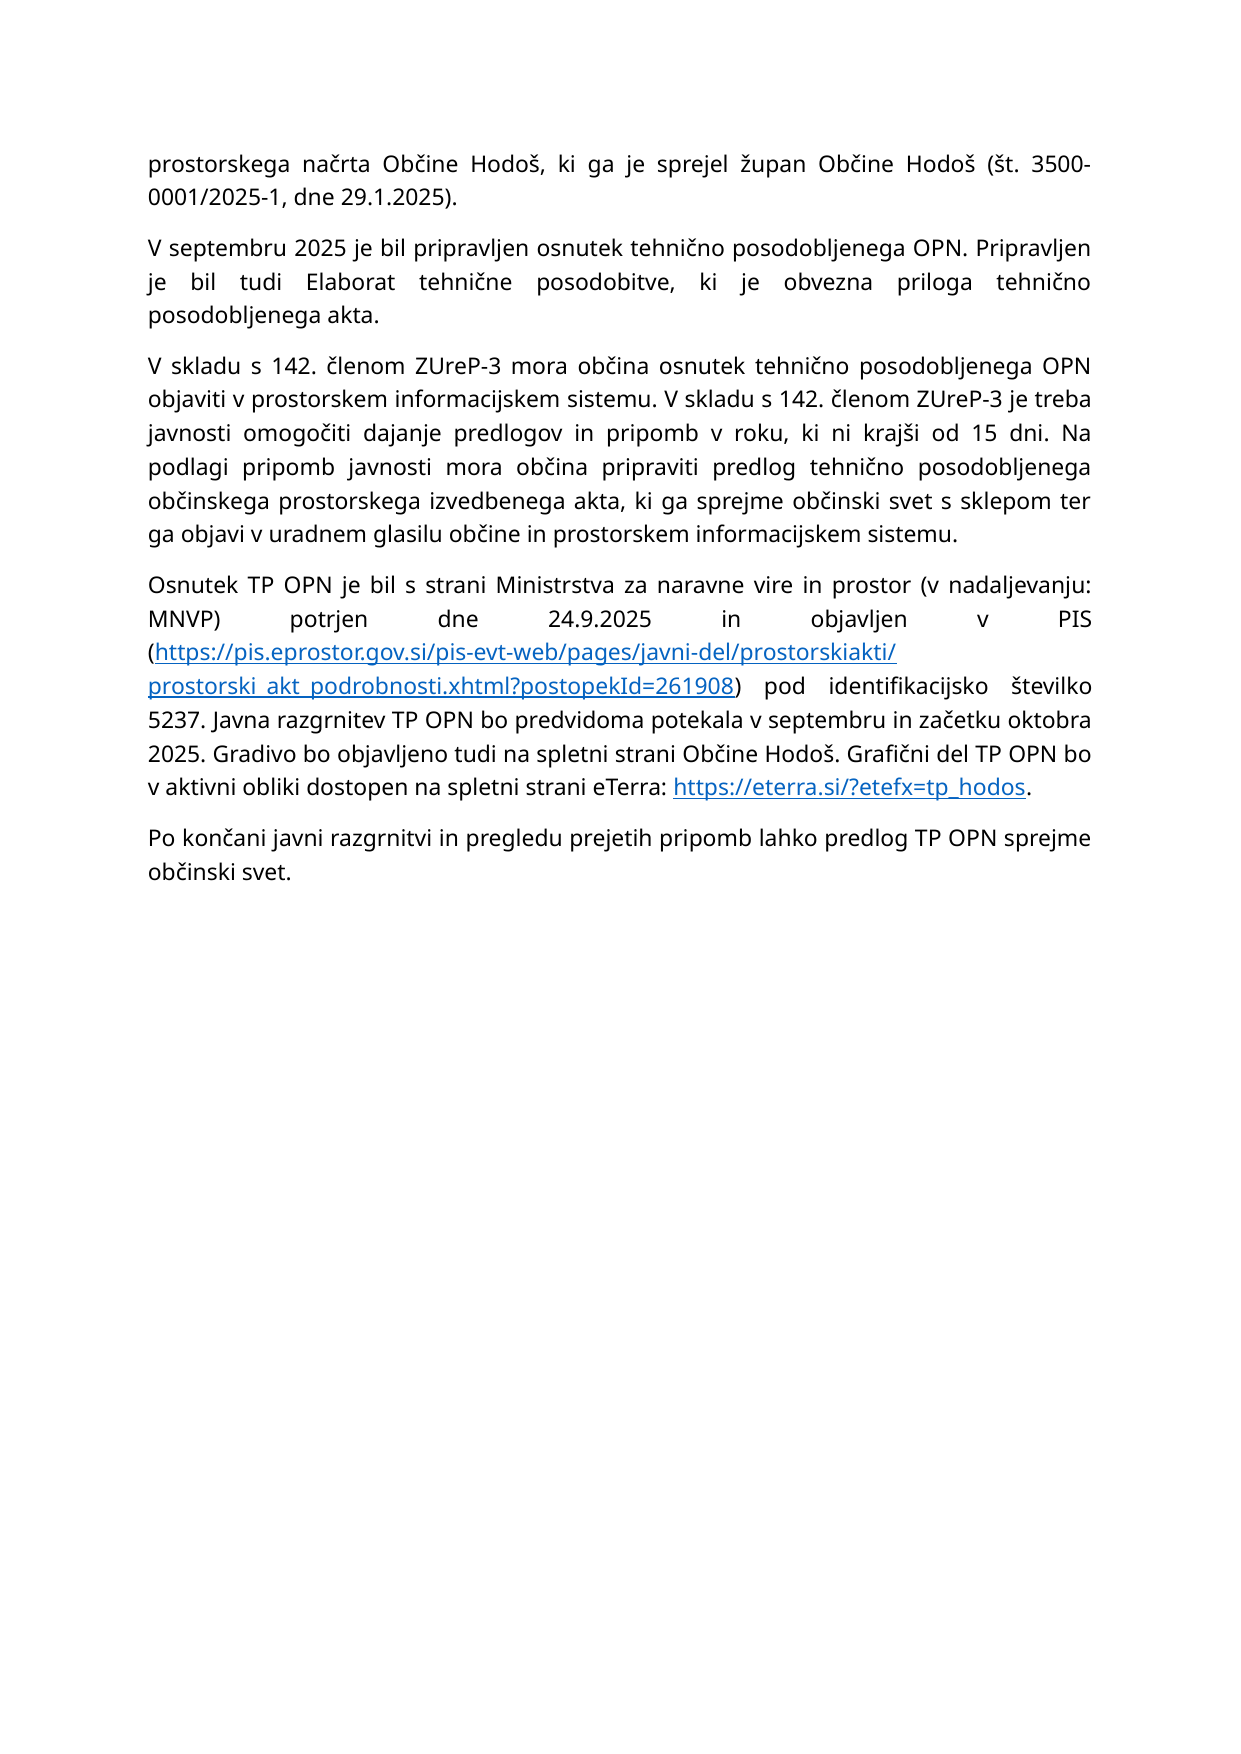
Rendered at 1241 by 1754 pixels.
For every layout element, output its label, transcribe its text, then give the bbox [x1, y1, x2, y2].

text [148, 148, 1093, 213]
text Po končani javni razgrnitvi in pregledu prejetih pripomb lahko predlog TP OPN sprejme občinski svet. [148, 822, 1093, 887]
text Osnutek TP OPN je bil s strani Ministrstva za naravne vire in prostor (v nadaljevanju: MNVP) potrjen dne 24.9.2025 in objavljen v PIS (https://pis.eprostor.gov.si/pis-evt-web/pages/javni-del/prostorskiakti/prostorski_akt_podrobnosti.xhtml?postopekId=261908) pod identifikacijsko številko 5237. Javna razgrnitev TP OPN bo predvidoma potekala v septembru in začetku oktobra 2025. Gradivo bo objavljeno tudi na spletni strani Občine Hodoš. Grafični del TP OPN bo v aktivni obliki dostopen na spletni strani eTerra: https://eterra.si/?etefx=tp_hodos. [148, 569, 1093, 803]
text V skladu s 142. členom ZUreP-3 mora občina osnutek tehnično posodobljenega OPN objaviti v prostorskem informacijskem sistemu. V skladu s 142. členom ZUreP-3 je treba javnosti omogočiti dajanje predlogov in pripomb v roku, ki ni krajši od 15 dni. Na podlagi pripomb javnosti mora občina pripraviti predlog tehnično posodobljenega občinskega prostorskega izvedbenega akta, ki ga sprejme občinski svet s sklepom ter ga objavi v uradnem glasilu občine in prostorskem informacijskem sistemu. [148, 350, 1093, 550]
text V septembru 2025 je bil pripravljen osnutek tehnično posodobljenega OPN. Pripravljen je bil tudi Elaborat tehnične posodobitve, ki je obvezna priloga tehnično posodobljenega akta. [148, 232, 1093, 331]
